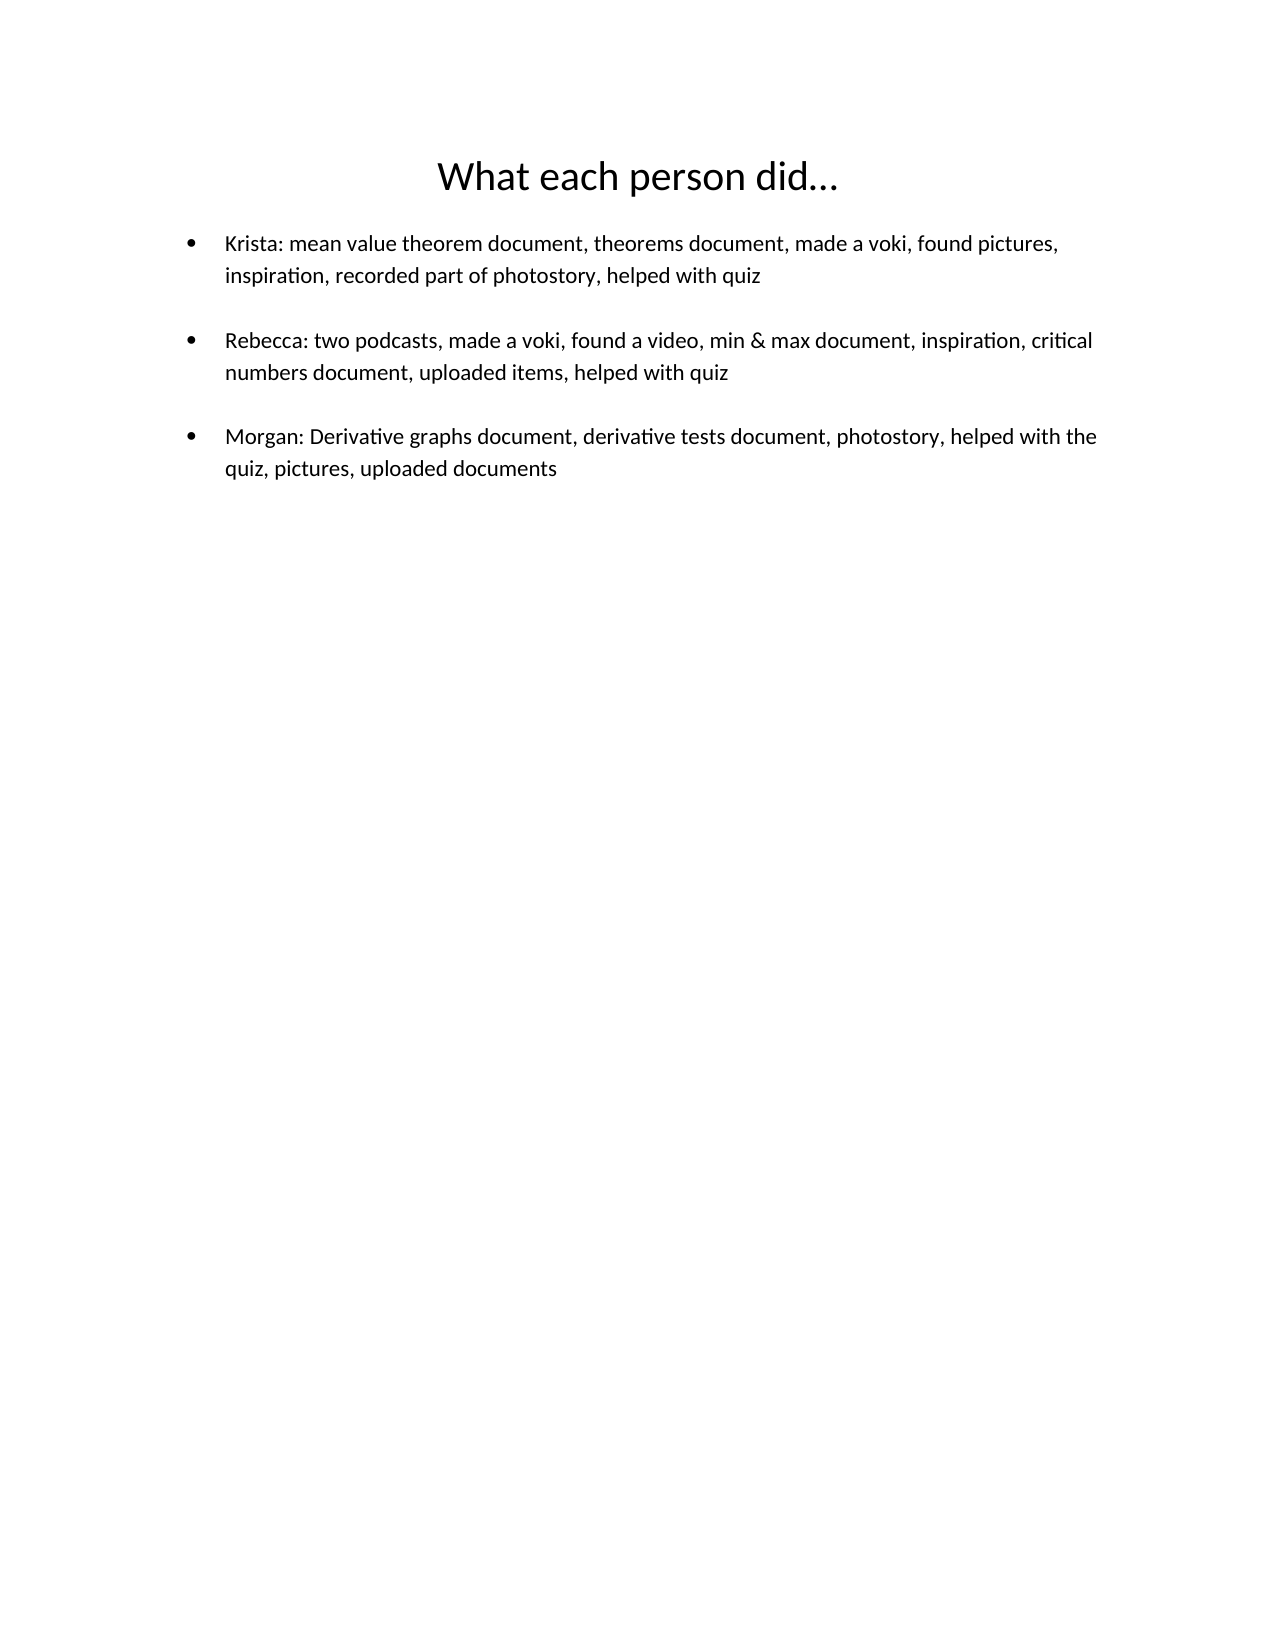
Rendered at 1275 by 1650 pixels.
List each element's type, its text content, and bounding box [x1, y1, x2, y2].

text What each person did… [150, 150, 1125, 201]
list Morgan: Derivative graphs document, derivative tests document, photostory, helped with the quiz, pictures, uploaded documents [187, 422, 1125, 483]
list Krista: mean value theorem document, theorems document, made a voki, found pictures, inspiration, recorded part of photostory, helped with quiz [187, 229, 1125, 289]
list Rebecca: two podcasts, made a voki, found a video, min & max document, inspiration, critical numbers document, uploaded items, helped with quiz [187, 326, 1125, 418]
